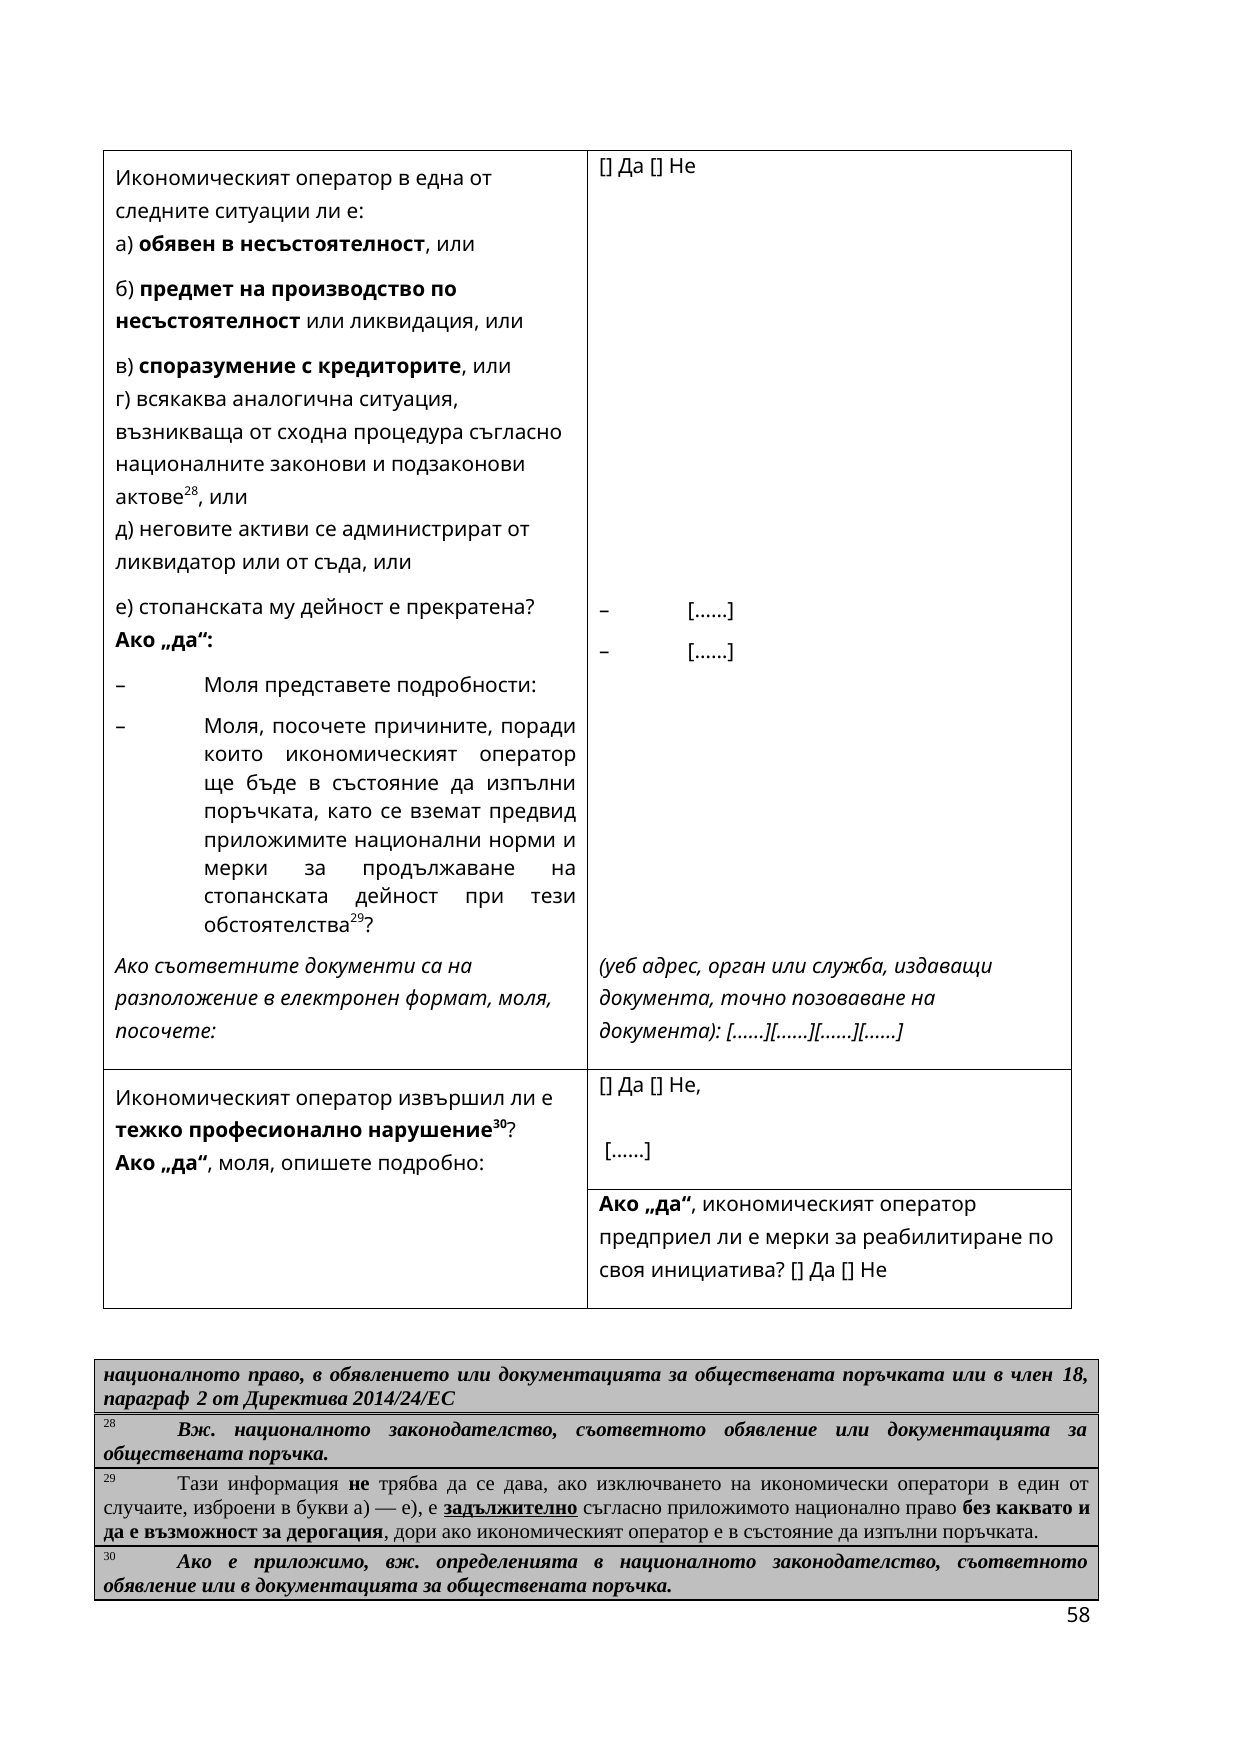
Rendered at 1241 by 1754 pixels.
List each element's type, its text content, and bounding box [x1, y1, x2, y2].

table_cell [] Да [] Не, [……] [588, 1070, 1071, 1188]
table_cell Икономическият оператор в една от следните ситуации ли е: а) обявен в несъстоятелност, или б) предмет на производство по несъстоятелност или ликвидация, или в) споразумение с кредиторите, или г) всякаква аналогична ситуация, възникваща от сходна процедура съгласно националните законови и подзаконови актове, или д) неговите активи се администрират от ликвидатор или от съда, или е) стопанската му дейност е прекратена? Ако „да“: Моля представете подробности: Моля, посочете причините, поради които икономическият оператор ще бъде в състояние да изпълни поръчката, като се вземат предвид приложимите национални норми и мерки за продължаване на стопанската дейност при тези обстоятелства? Ако съответните документи са на разположение в електронен формат, моля, посочете: [104, 151, 587, 1069]
table_cell Икономическият оператор извършил ли е тежко професионално нарушение? Ако „да“, моля, опишете подробно: [104, 1070, 587, 1308]
table_cell [] Да [] Не [……] [……] (уеб адрес, орган или служба, издаващи документа, точно позоваване на документа): [……][……][……][……] [588, 151, 1071, 1069]
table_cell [588, 1190, 1071, 1308]
